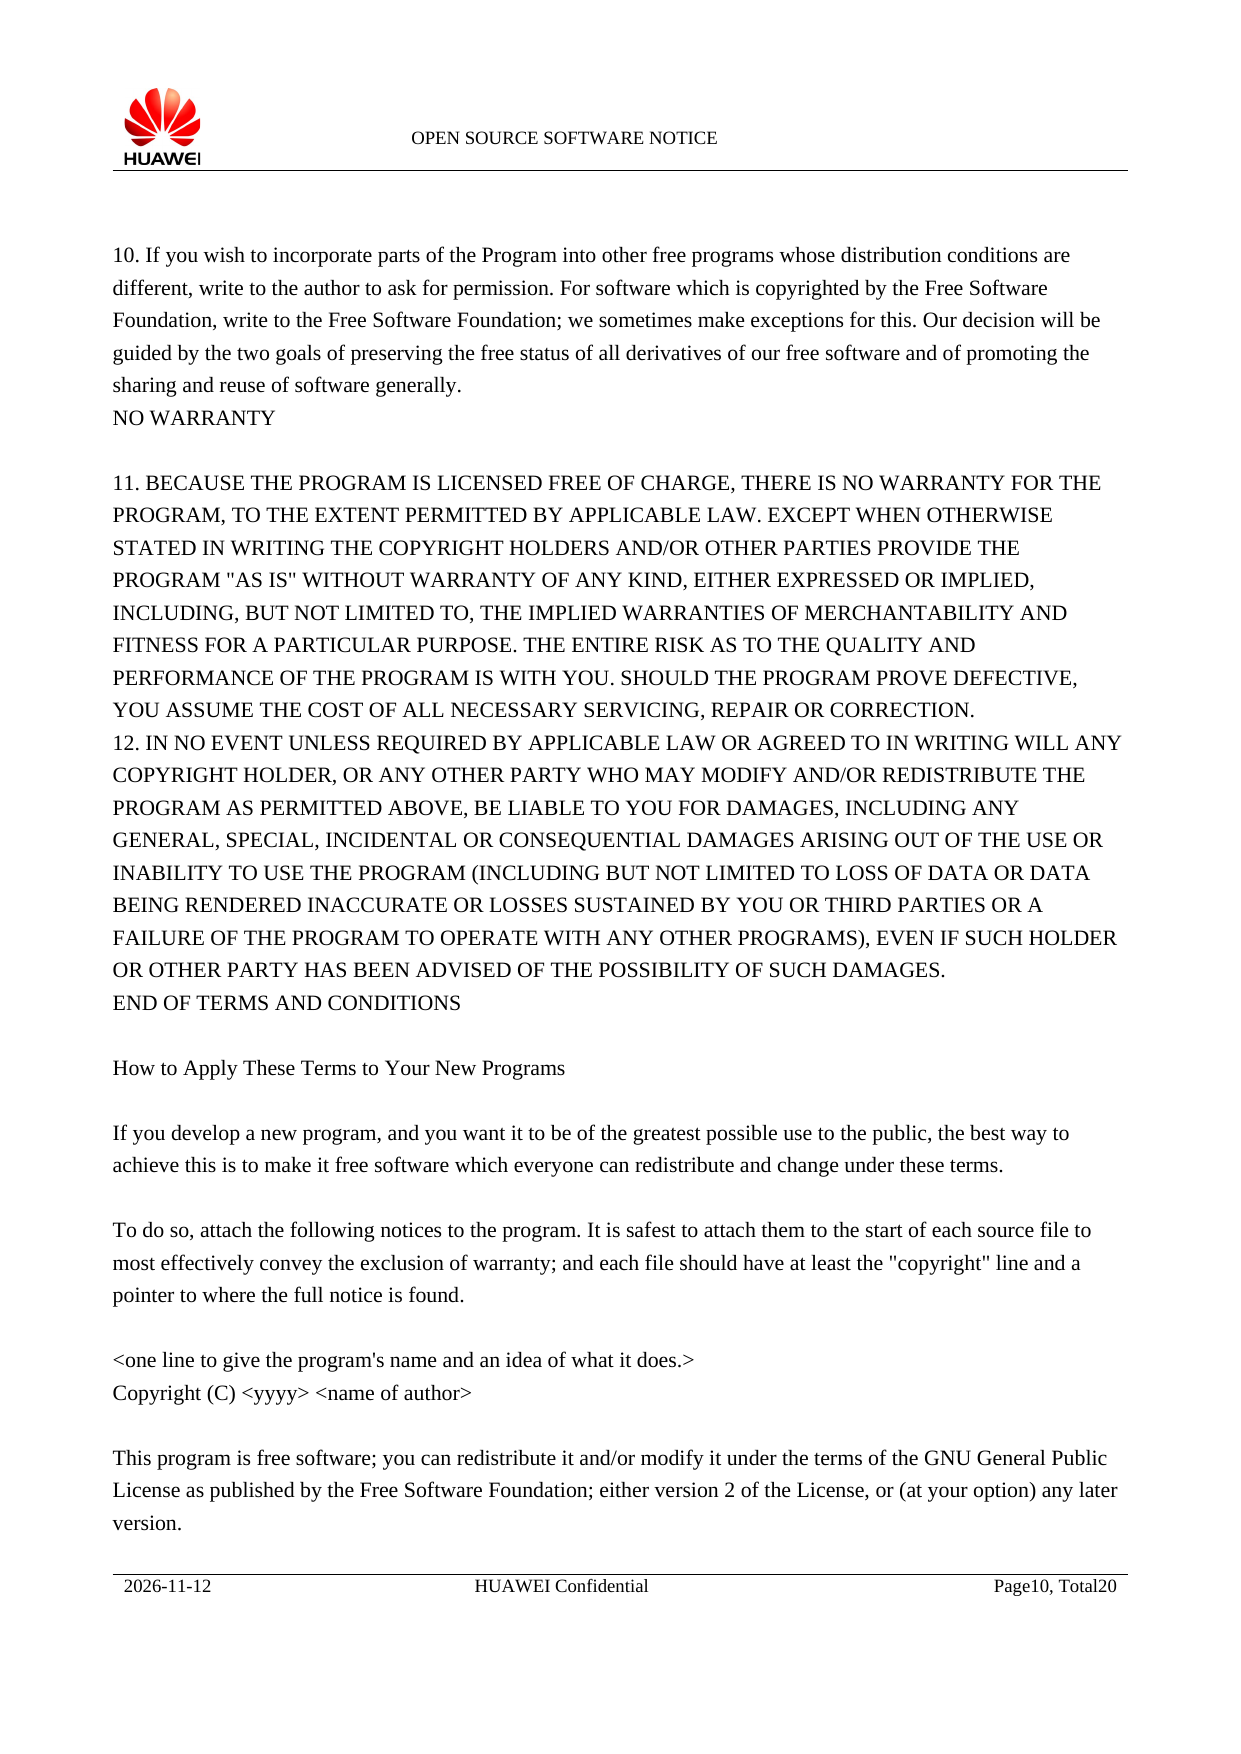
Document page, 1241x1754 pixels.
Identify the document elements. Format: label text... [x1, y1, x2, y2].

picture [124, 88, 201, 165]
